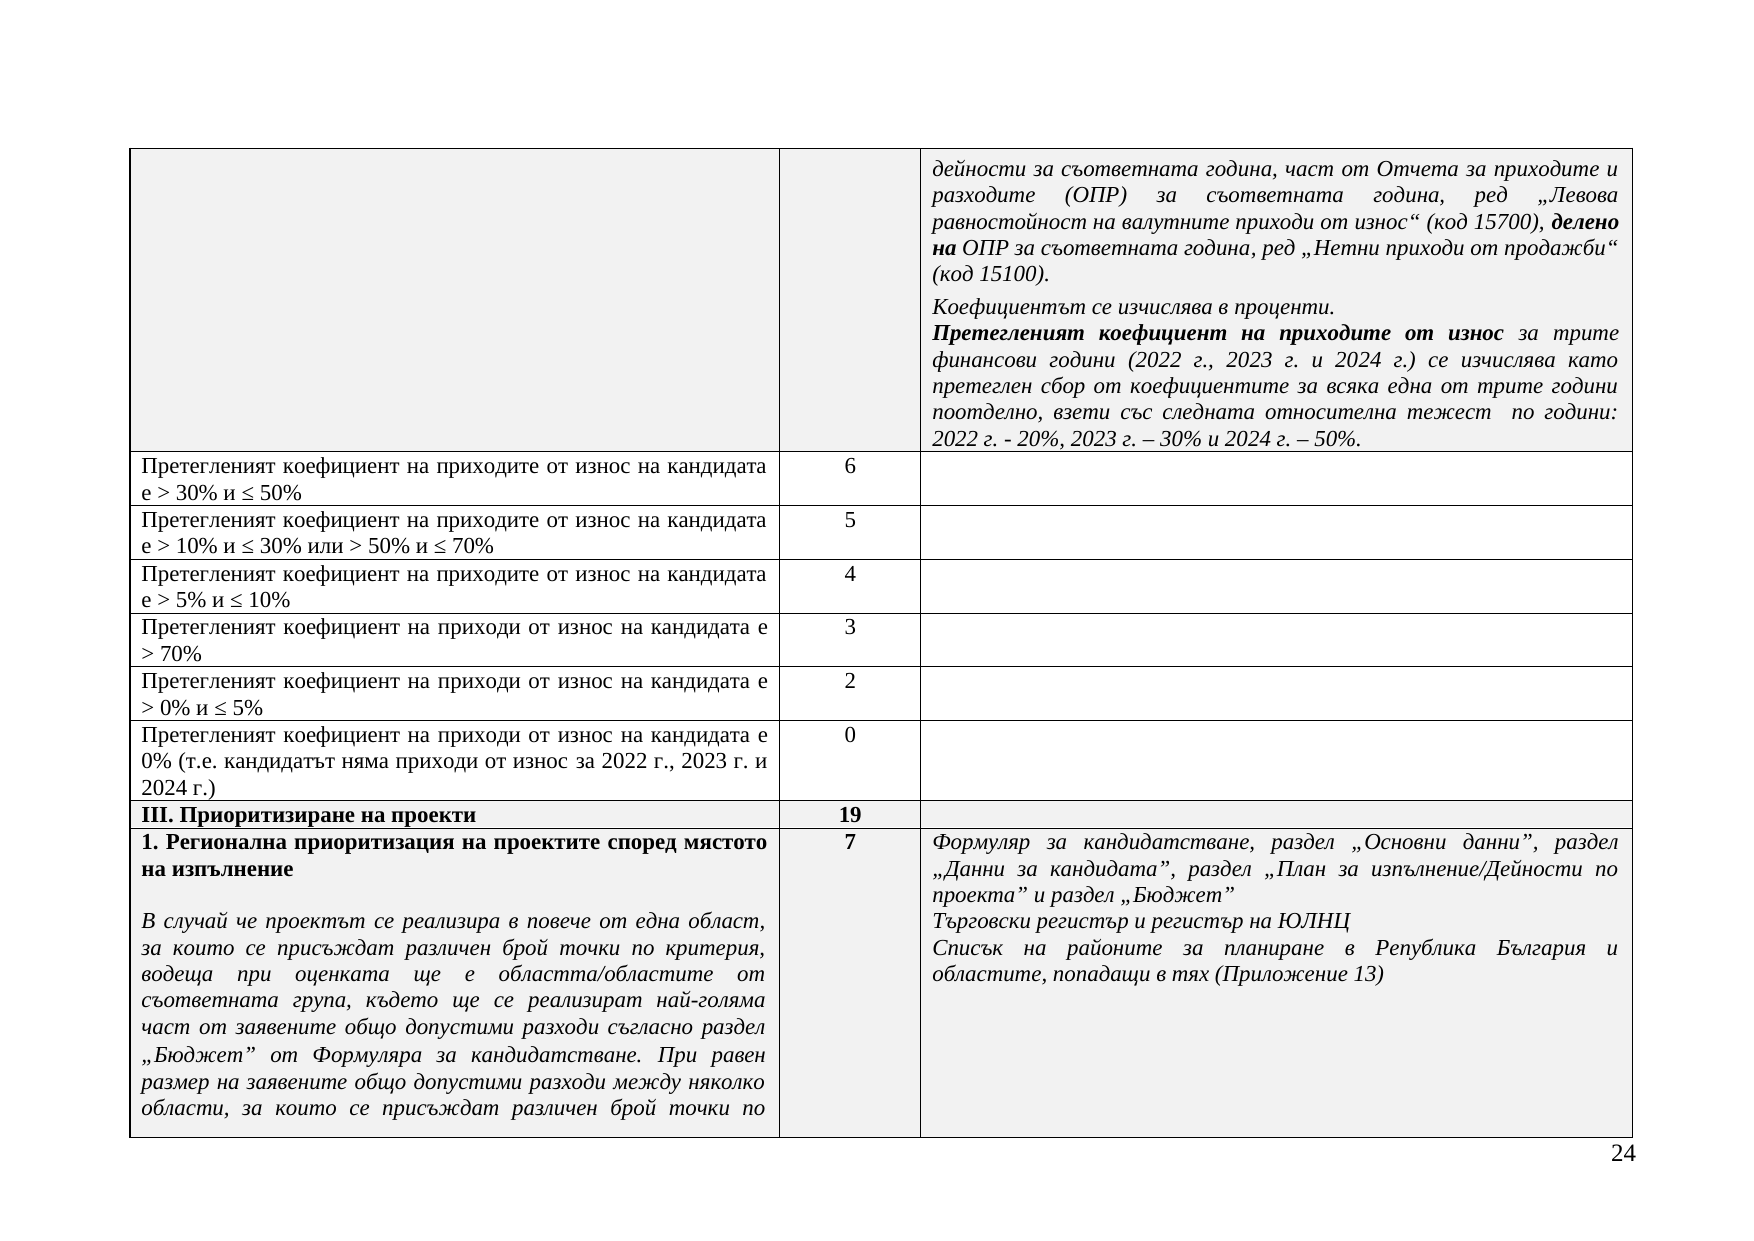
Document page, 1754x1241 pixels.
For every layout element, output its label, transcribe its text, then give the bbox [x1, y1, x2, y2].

table_cell 19 [780, 801, 920, 827]
table_cell 3 [780, 614, 920, 666]
table_cell Претегленият коефициент на приходи от износ на кандидата е > 0% и ≤ 5% [131, 667, 779, 720]
table_cell [921, 667, 1632, 720]
table_cell [921, 560, 1632, 612]
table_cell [131, 829, 779, 1137]
table_cell [921, 452, 1632, 505]
table_cell [921, 614, 1632, 666]
table_cell III. Приоритизиране на проекти [131, 801, 779, 827]
table_cell 6 [780, 149, 920, 451]
table_cell [921, 801, 1632, 827]
table_cell 5 [780, 506, 920, 559]
table_cell Претегленият коефициент на приходите от износ на кандидата е > 30% и ≤ 50% [131, 452, 779, 505]
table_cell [921, 829, 1632, 1137]
table_cell 2 [780, 667, 920, 720]
table_cell 0 [780, 721, 920, 800]
table_cell Претегленият коефициент на приходите от износ на кандидата е > 5% и ≤ 10% [131, 560, 779, 612]
table_cell 4 [780, 560, 920, 612]
table_cell Претегленият коефициент на приходи от износ на кандидата е > 70% [131, 614, 779, 666]
table_cell [921, 721, 1632, 800]
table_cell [131, 149, 779, 451]
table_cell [921, 149, 1632, 451]
table_cell Претегленият коефициент на приходи от износ на кандидата е 0% (т.е. кандидатът няма приходи от износ за 2022 г., 2023 г. и 2024 г.) [131, 721, 779, 800]
table_cell [921, 506, 1632, 559]
table_cell 6 [780, 452, 920, 505]
table_cell 7 [780, 829, 920, 1137]
table_cell Претегленият коефициент на приходите от износ на кандидата е > 10% и ≤ 30% или > 50% и ≤ 70% [131, 506, 779, 559]
